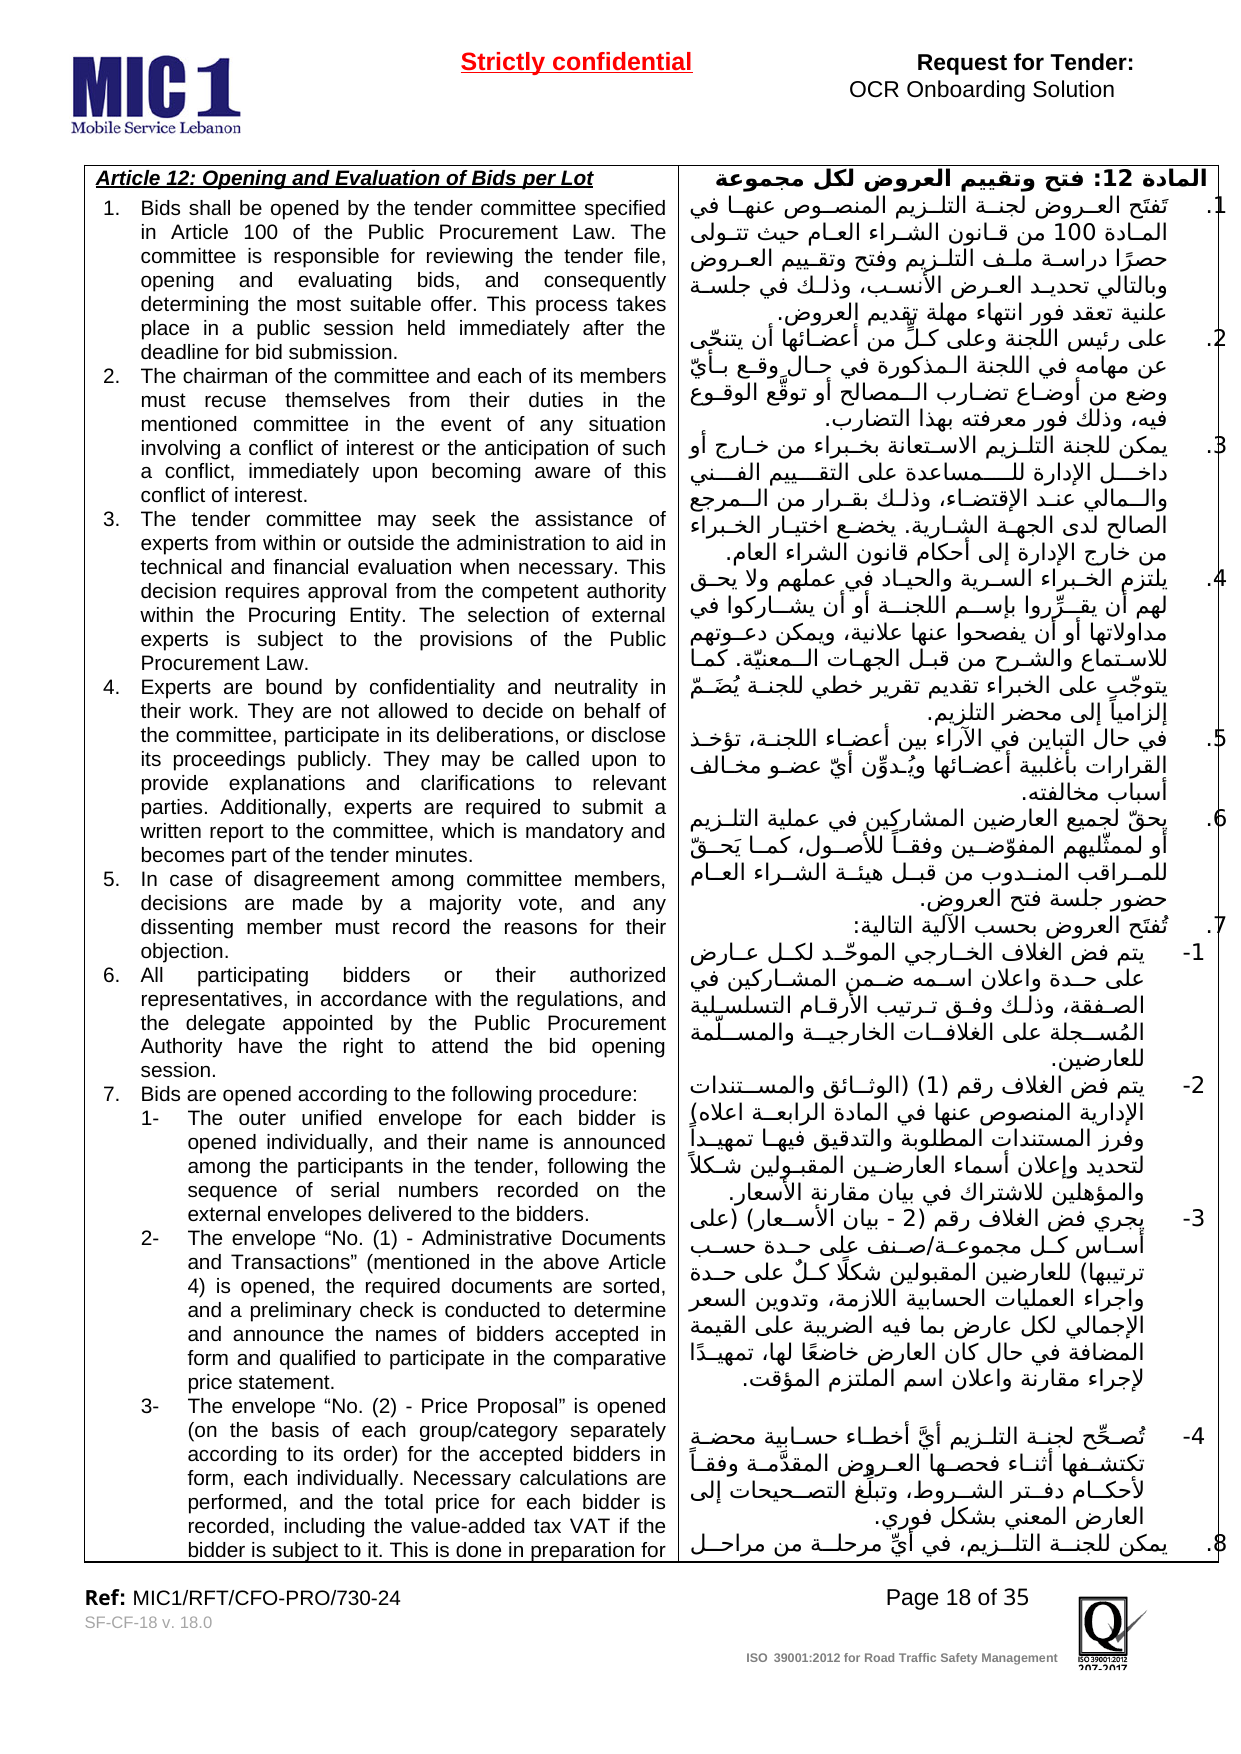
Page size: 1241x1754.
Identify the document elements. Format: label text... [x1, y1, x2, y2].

picture [1075, 1594, 1137, 1670]
picture [68, 52, 240, 133]
